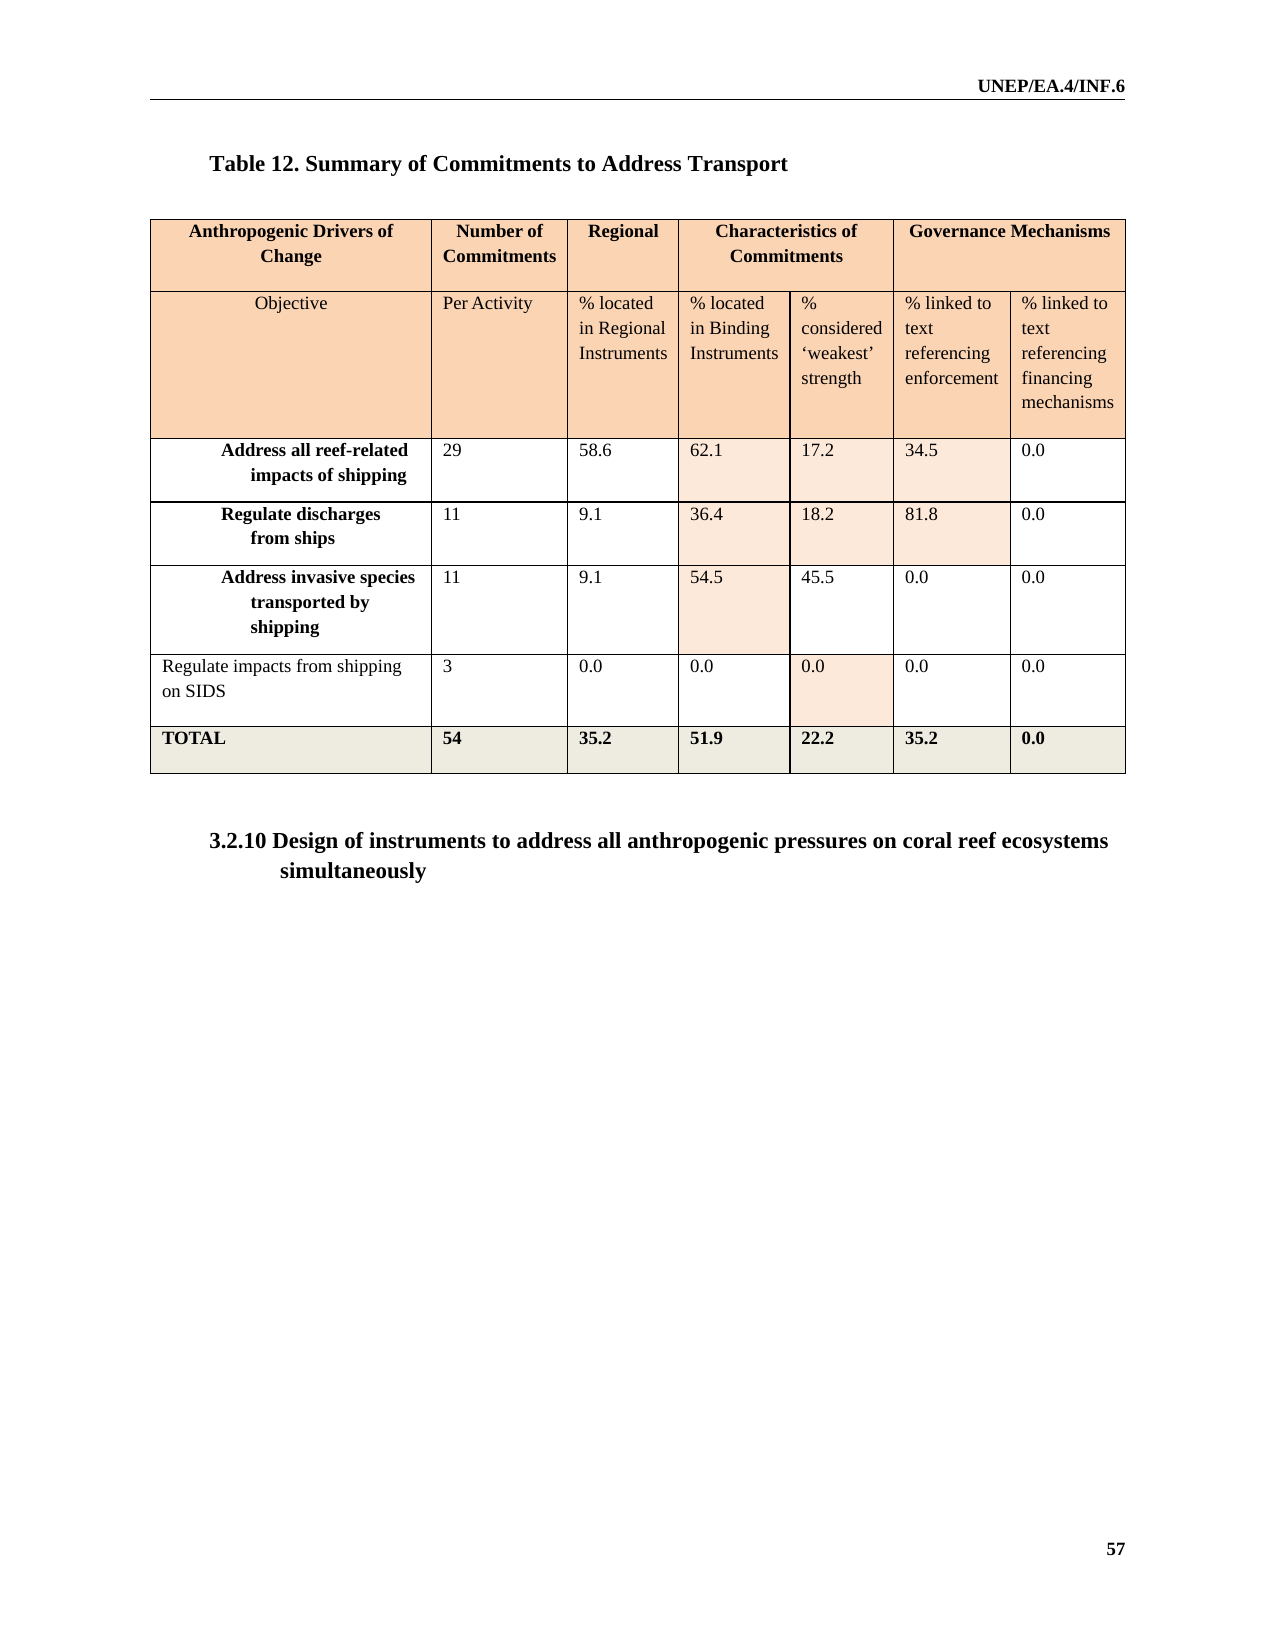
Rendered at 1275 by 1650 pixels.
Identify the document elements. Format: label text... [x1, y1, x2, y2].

table_header Governance Mechanisms [894, 220, 1125, 291]
table_cell 11 [432, 503, 567, 565]
table_cell 0.0 [894, 566, 1010, 654]
table_cell 0.0 [1011, 503, 1125, 565]
table_cell 45.5 [791, 566, 893, 654]
table_cell 35.2 [894, 727, 1010, 773]
table_cell 58.6 [568, 439, 678, 501]
table_cell % considered ‘weakest’ strength [791, 292, 893, 438]
table_cell Per Activity [432, 292, 567, 438]
table_cell 62.1 [679, 439, 789, 501]
table_cell Regulate impacts from shipping on SIDS [151, 655, 431, 726]
table_cell 0.0 [791, 655, 893, 726]
table_header Regional [568, 220, 678, 291]
table_cell 54.5 [679, 566, 789, 654]
subtitle Table 12. Summary of Commitments to Address Transport [209, 150, 1125, 176]
table_cell % linked to text referencing financing mechanisms [1011, 292, 1125, 438]
table_cell 3 [432, 655, 567, 726]
subtitle 3.2.10 Design of instruments to address all anthropogenic pressures on coral reef ecosystems simultaneously [209, 827, 1125, 883]
table_cell TOTAL [151, 727, 431, 773]
table_cell 0.0 [568, 655, 678, 726]
table_cell 81.8 [894, 503, 1010, 565]
table_cell Address all reef-related impacts of shipping [151, 439, 431, 501]
table_cell 29 [432, 439, 567, 501]
table_cell 22.2 [791, 727, 893, 773]
table_cell 51.9 [679, 727, 789, 773]
table_cell % located in Regional Instruments [568, 292, 678, 438]
table_cell 9.1 [568, 566, 678, 654]
table_cell Regulate discharges from ships [151, 503, 431, 565]
table_cell Address invasive species transported by shipping [151, 566, 431, 654]
table_cell 0.0 [894, 655, 1010, 726]
table_cell 35.2 [568, 727, 678, 773]
table_cell 0.0 [1011, 655, 1125, 726]
table_header Characteristics of Commitments [679, 220, 893, 291]
table_header Number of Commitments [432, 220, 567, 291]
table_cell 36.4 [679, 503, 789, 565]
table_header Anthropogenic Drivers of Change [151, 220, 431, 291]
table_cell % located in Binding Instruments [679, 292, 789, 438]
table_cell 0.0 [1011, 727, 1125, 773]
table_cell 0.0 [1011, 566, 1125, 654]
table_cell 11 [432, 566, 567, 654]
table_cell % linked to text referencing enforcement [894, 292, 1010, 438]
table_cell 18.2 [791, 503, 893, 565]
table_cell 17.2 [791, 439, 893, 501]
table_cell Objective [151, 292, 431, 438]
table_cell 54 [432, 727, 567, 773]
table_cell 34.5 [894, 439, 1010, 501]
table_cell 9.1 [568, 503, 678, 565]
table_cell 0.0 [1011, 439, 1125, 501]
table_cell 0.0 [679, 655, 789, 726]
